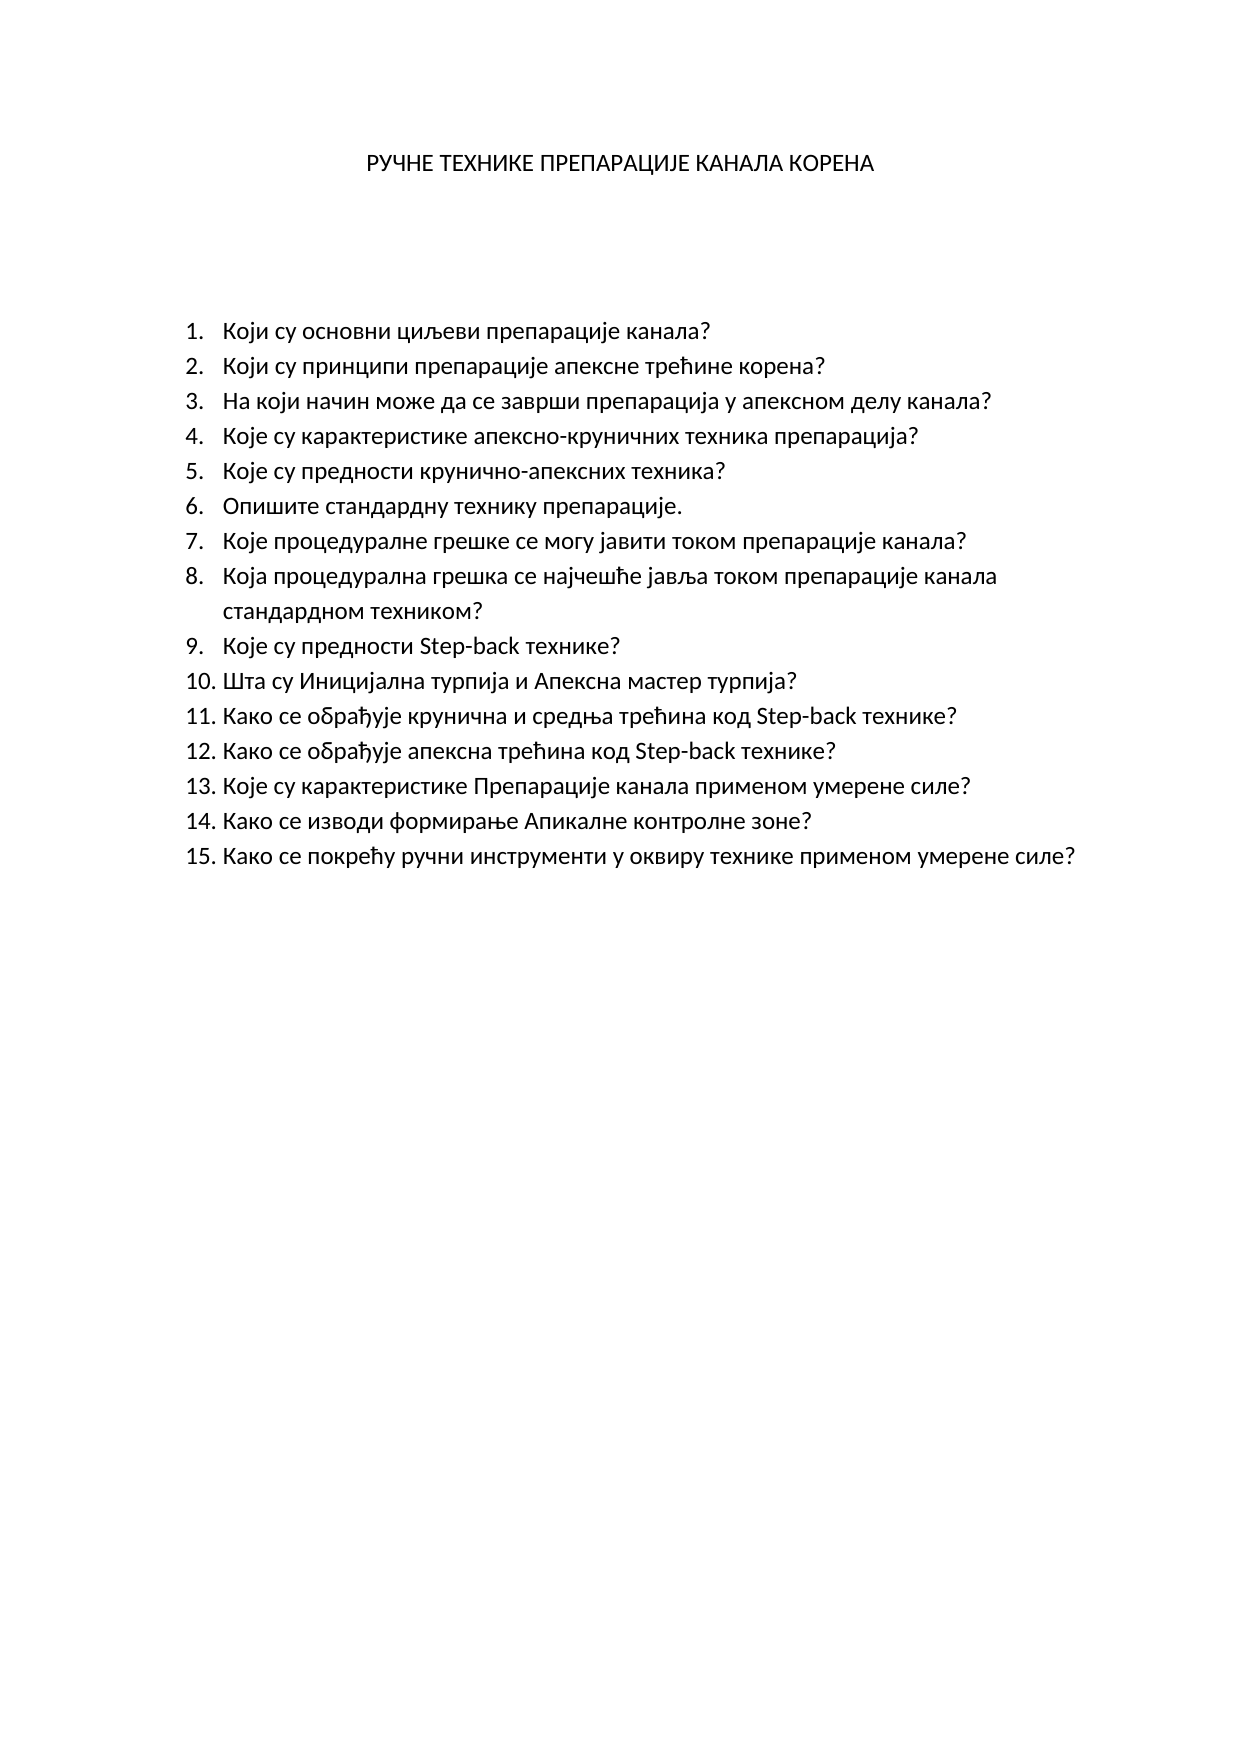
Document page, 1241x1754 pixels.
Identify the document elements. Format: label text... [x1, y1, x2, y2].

list Који су принципи препарације апексне трећине корена? [185, 350, 1093, 381]
list Како се изводи формирање Апикалне контролне зоне? [185, 805, 1093, 836]
list Како се обрађује крунична и средња трећина код Step-back технике? [185, 700, 1093, 731]
list Које процедуралне грешке се могу јавити током препарације канала? [185, 525, 1093, 556]
text РУЧНЕ ТЕХНИКЕ ПРЕПАРАЦИЈЕ КАНАЛА КОРЕНА [148, 148, 1093, 178]
list Како се обрађује апексна трећина код Step-back технике? [185, 735, 1093, 766]
list Које су карактеристике апексно-круничних техника препарација? [185, 420, 1093, 451]
list Које су предности крунично-апексних техника? [185, 455, 1093, 486]
list Који су основни циљеви препарације канала? [185, 315, 1093, 346]
list Која процедурална грешка се најчешће јавља током препарације канала стандардном техником? [185, 560, 1093, 626]
list На који начин може да се заврши препарација у апексном делу канала? [185, 385, 1093, 416]
list Опишите стандардну технику препарације. [185, 490, 1093, 521]
list Које су предности Step-back технике? [185, 630, 1093, 661]
list Шта су Иницијална турпија и Апексна мастер турпија? [185, 665, 1093, 696]
list Које су карактеристике Препарације канала применом умерене силе? [185, 770, 1093, 801]
list Како се покрећу ручни инструменти у оквиру технике применом умерене силе? [185, 840, 1093, 871]
